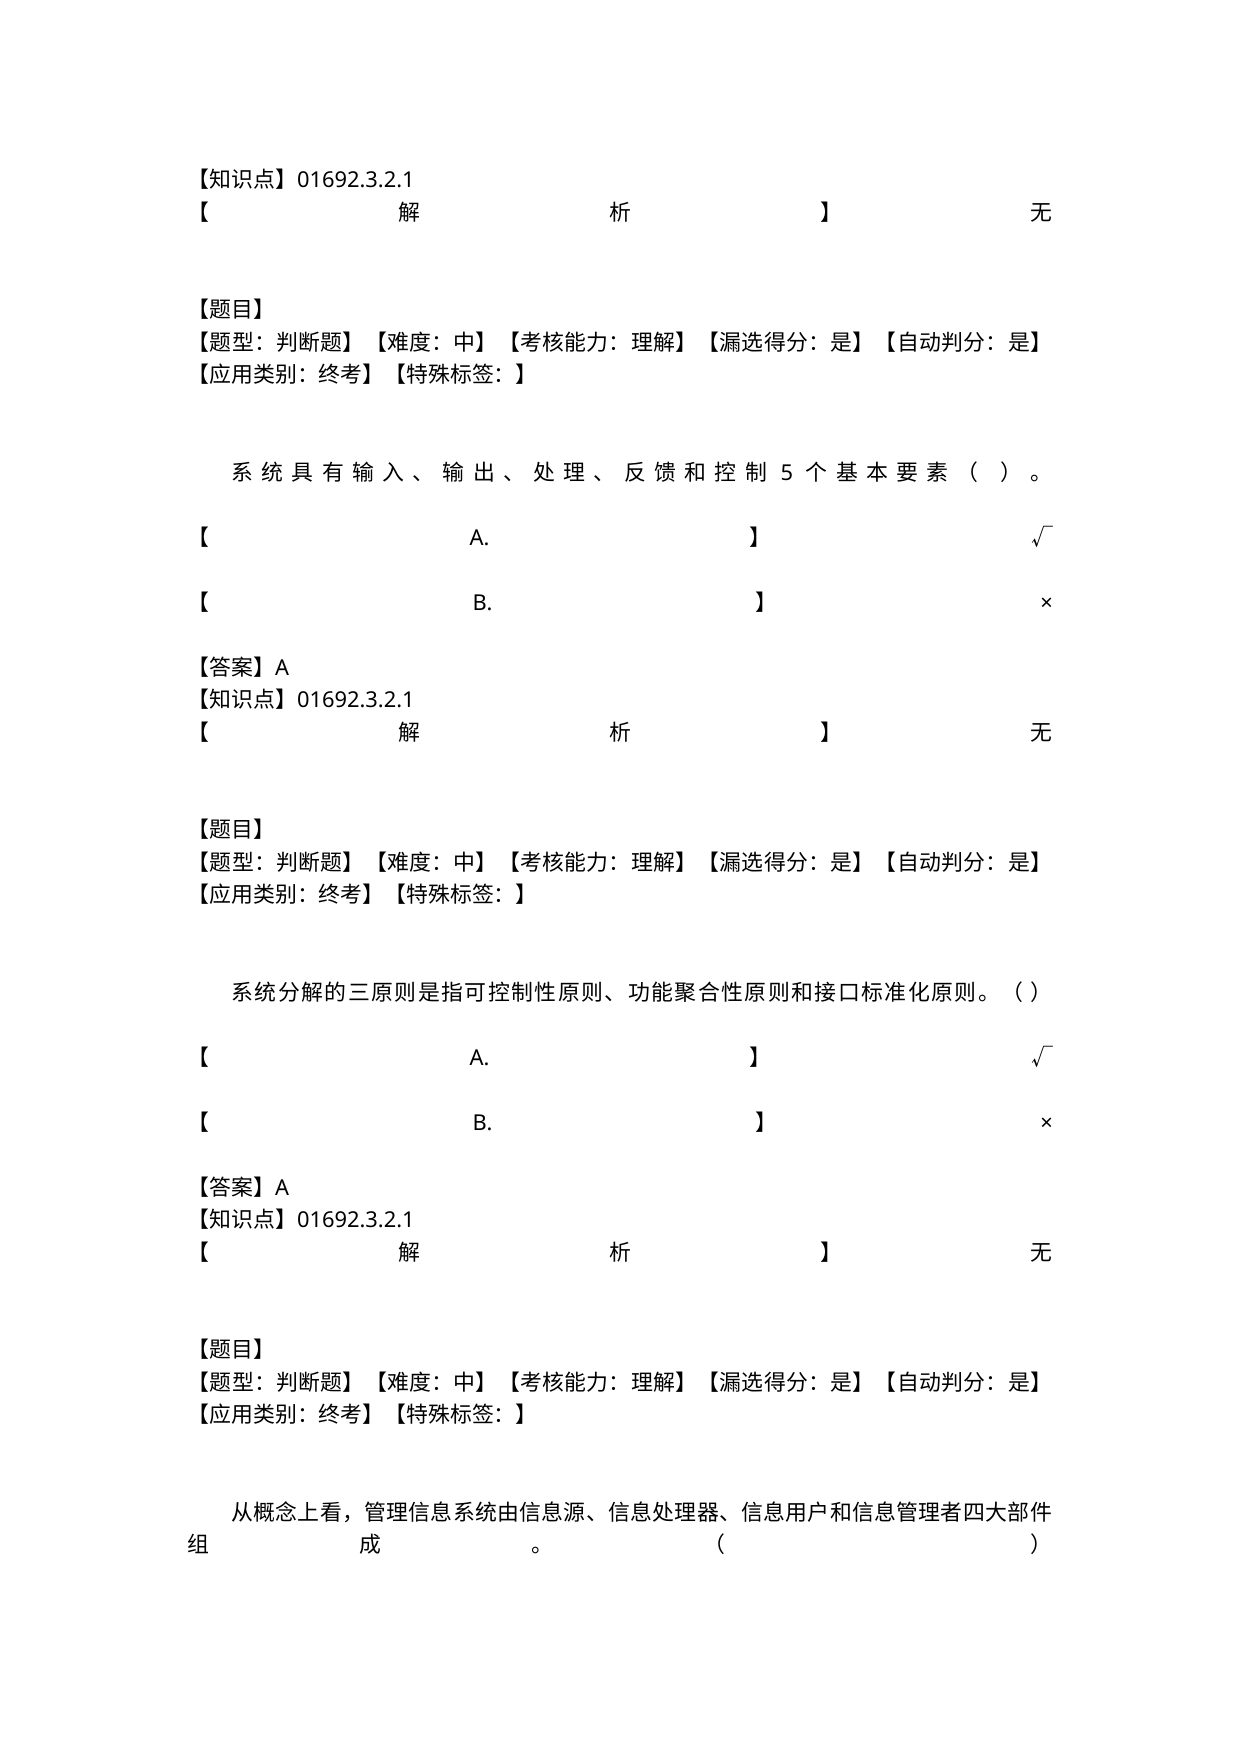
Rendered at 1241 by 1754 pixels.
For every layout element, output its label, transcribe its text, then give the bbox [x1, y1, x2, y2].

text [187, 324, 1053, 389]
text 【知识点】01692.3.2.1 [187, 162, 1053, 194]
text 【题目】 [187, 812, 1053, 844]
text 【答案】A [187, 649, 1053, 682]
text 【题型：判断题】【难度：中】【考核能力：理解】【漏选得分：是】【自动判分：是】【应用类别：终考】【特殊标签：】 [187, 844, 1053, 909]
text 【B.】× [187, 1104, 1053, 1169]
text 【知识点】01692.3.2.1 [187, 1202, 1053, 1234]
text 【题目】 [187, 1332, 1053, 1364]
text 【A.】√ [187, 1039, 1053, 1104]
text 【答案】A [187, 1169, 1053, 1202]
text 从概念上看，管理信息系统由信息源、信息处理器、信息用户和信息管理者四大部件组成。（ ） [187, 1429, 1053, 1592]
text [187, 1364, 1053, 1429]
text 【A.】√ [187, 519, 1053, 584]
text 【解析】无 [187, 194, 1053, 259]
text 【题目】 [187, 292, 1053, 324]
text 【解析】无 [187, 714, 1053, 779]
text 系统具有输入、输出、处理、反馈和控制5个基本要素（ ）。 [187, 389, 1053, 519]
text 【知识点】01692.3.2.1 [187, 682, 1053, 714]
text 系统分解的三原则是指可控制性原则、功能聚合性原则和接口标准化原则。（ ） [187, 909, 1053, 1039]
text 【解析】无 [187, 1234, 1053, 1299]
text 【B.】× [187, 584, 1053, 649]
